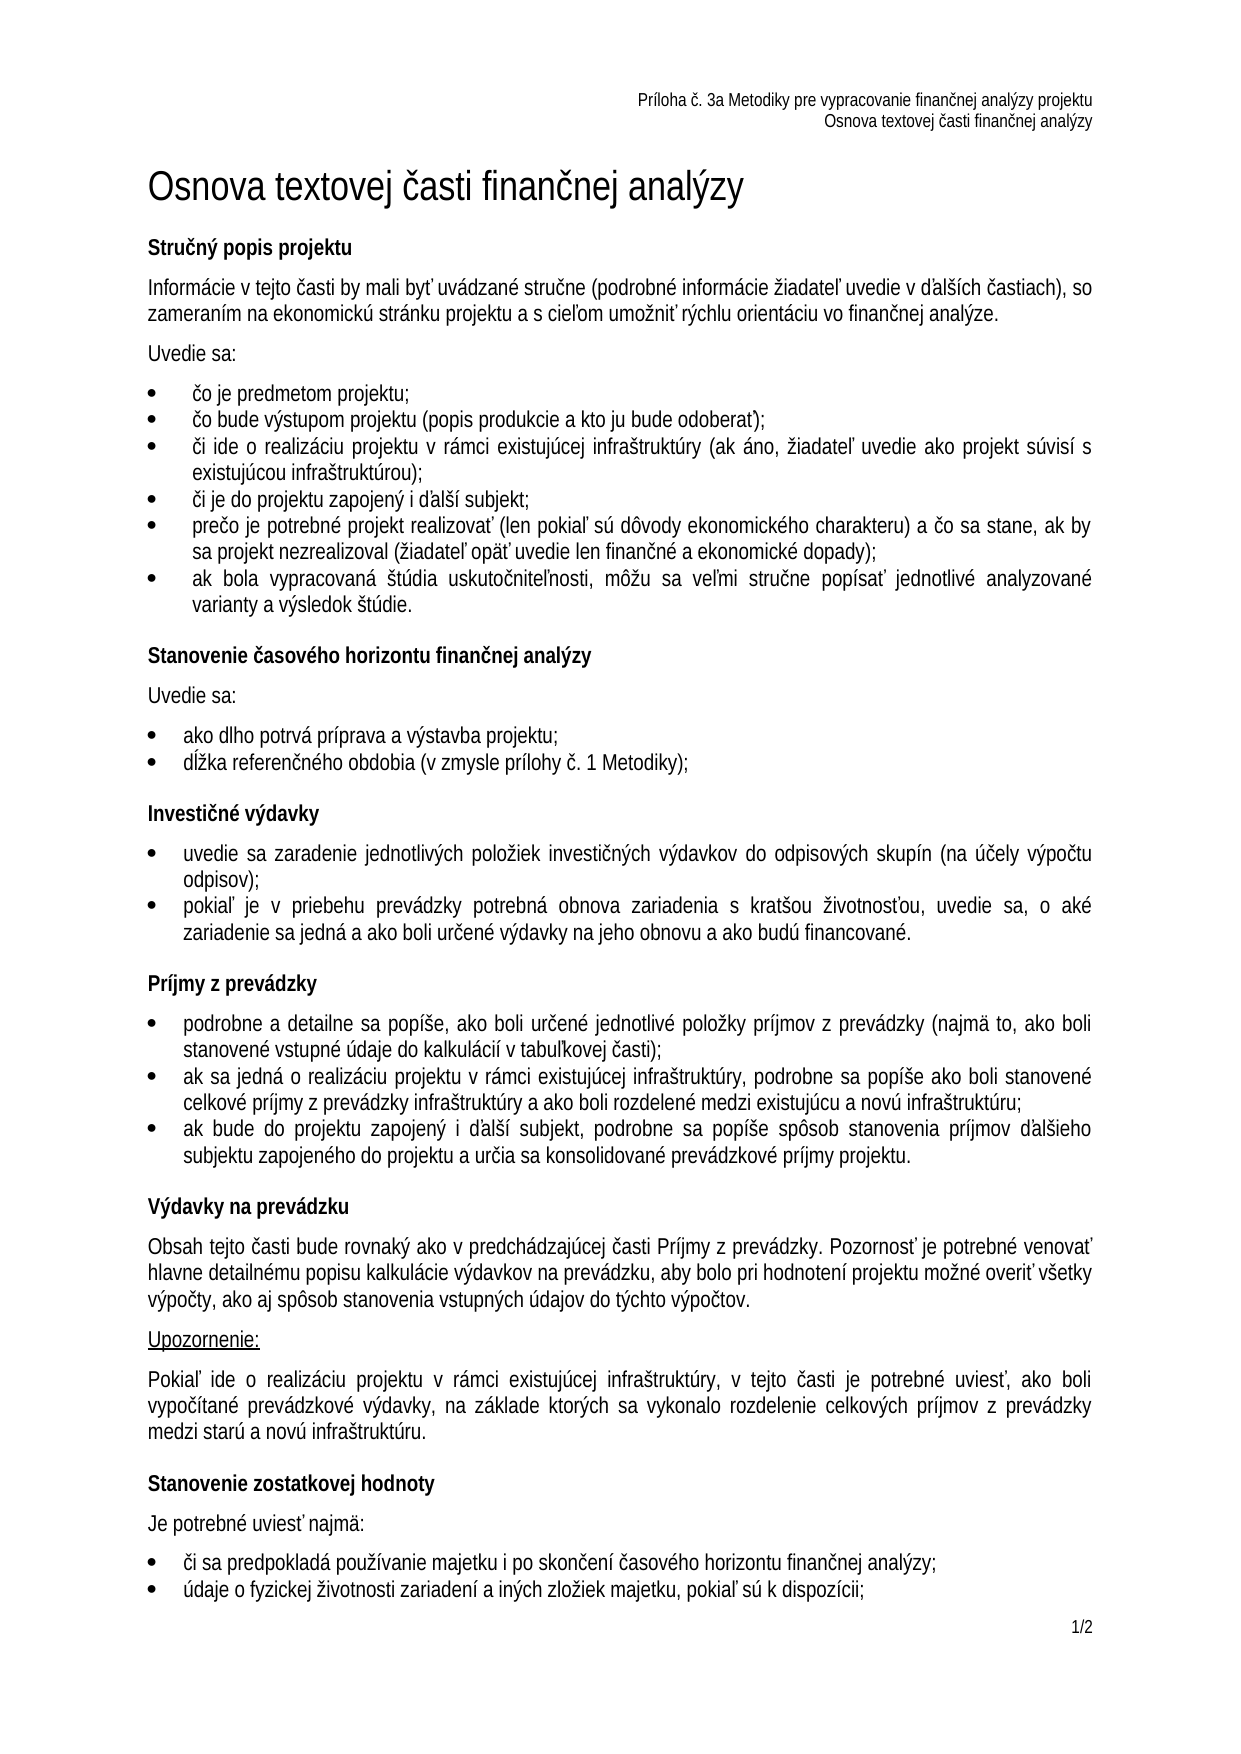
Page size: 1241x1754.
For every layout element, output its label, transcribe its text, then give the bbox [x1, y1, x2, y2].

text Uvedie sa: [148, 682, 1092, 708]
list ak bude do projektu zapojený i ďalší subjekt, podrobne sa popíše spôsob stanovenia príjmov ďalšieho subjektu zapojeného do projektu a určia sa konsolidované prevádzkové príjmy projektu. [148, 1115, 1092, 1168]
list čo bude výstupom projektu (popis produkcie a kto ju bude odoberať); [148, 406, 1092, 433]
list čo je predmetom projektu; [148, 380, 1092, 406]
list podrobne a detailne sa popíše, ako boli určené jednotlivé položky príjmov z prevádzky (najmä to, ako boli stanovené vstupné údaje do kalkulácií v tabuľkovej časti); [148, 1010, 1092, 1063]
text Informácie v tejto časti by mali byť uvádzané stručne (podrobné informácie žiadateľ uvedie v ďalších častiach), so zameraním na ekonomickú stránku projektu a s cieľom umožniť rýchlu orientáciu vo finančnej analýze. [148, 274, 1092, 327]
text Pokiaľ ide o realizáciu projektu v rámci existujúcej infraštruktúry, v tejto časti je potrebné uviesť, ako boli vypočítané prevádzkové výdavky, na základe ktorých sa vykonalo rozdelenie celkových príjmov z prevádzky medzi starú a novú infraštruktúru. [148, 1366, 1092, 1444]
text Stanovenie časového horizontu finančnej analýzy [148, 642, 1092, 669]
text Stanovenie zostatkovej hodnoty [148, 1469, 1092, 1496]
text Stručný popis projektu [148, 234, 1092, 260]
list prečo je potrebné projekt realizovať (len pokiaľ sú dôvody ekonomického charakteru) a čo sa stane, ak by sa projekt nezrealizoval (žiadateľ opäť uvedie len finančné a ekonomické dopady); [148, 512, 1092, 564]
list údaje o fyzickej životnosti zariadení a iných zložiek majetku, pokiaľ sú k dispozícii; [148, 1576, 1092, 1602]
text Príjmy z prevádzky [148, 970, 1092, 996]
list pokiaľ je v priebehu prevádzky potrebná obnova zariadenia s kratšou životnosťou, uvedie sa, o aké zariadenie sa jedná a ako boli určené výdavky na jeho obnovu a ako budú financované. [148, 892, 1092, 945]
list ako dlho potrvá príprava a výstavba projektu; [148, 722, 1092, 748]
text Osnova textovej časti finančnej analýzy [148, 161, 1092, 209]
list ak bola vypracovaná štúdia uskutočniteľnosti, môžu sa veľmi stručne popísať jednotlivé analyzované varianty a výsledok štúdie. [148, 564, 1092, 617]
text Obsah tejto časti bude rovnaký ako v predchádzajúcej časti Príjmy z prevádzky. Pozornosť je potrebné venovať hlavne detailnému popisu kalkulácie výdavkov na prevádzku, aby bolo pri hodnotení projektu možné overiť všetky výpočty, ako aj spôsob stanovenia vstupných údajov do týchto výpočtov. [148, 1233, 1092, 1312]
list ak sa jedná o realizáciu projektu v rámci existujúcej infraštruktúry, podrobne sa popíše ako boli stanovené celkové príjmy z prevádzky infraštruktúry a ako boli rozdelené medzi existujúcu a novú infraštruktúru; [148, 1063, 1092, 1115]
list uvedie sa zaradenie jednotlivých položiek investičných výdavkov do odpisových skupín (na účely výpočtu odpisov); [148, 840, 1092, 892]
list či je do projektu zapojený i ďalší subjekt; [148, 486, 1092, 512]
list či ide o realizáciu projektu v rámci existujúcej infraštruktúry (ak áno, žiadateľ uvedie ako projekt súvisí s existujúcou infraštruktúrou); [148, 433, 1092, 486]
text Investičné výdavky [148, 800, 1092, 826]
text Upozornenie: [148, 1326, 1092, 1352]
text Je potrebné uviesť najmä: [148, 1509, 1092, 1536]
text Uvedie sa: [148, 340, 1092, 367]
list či sa predpokladá používanie majetku i po skončení časového horizontu finančnej analýzy; [148, 1549, 1092, 1576]
list dĺžka referenčného obdobia (v zmysle prílohy č. 1 Metodiky); [148, 748, 1092, 775]
text Výdavky na prevádzku [148, 1193, 1092, 1219]
